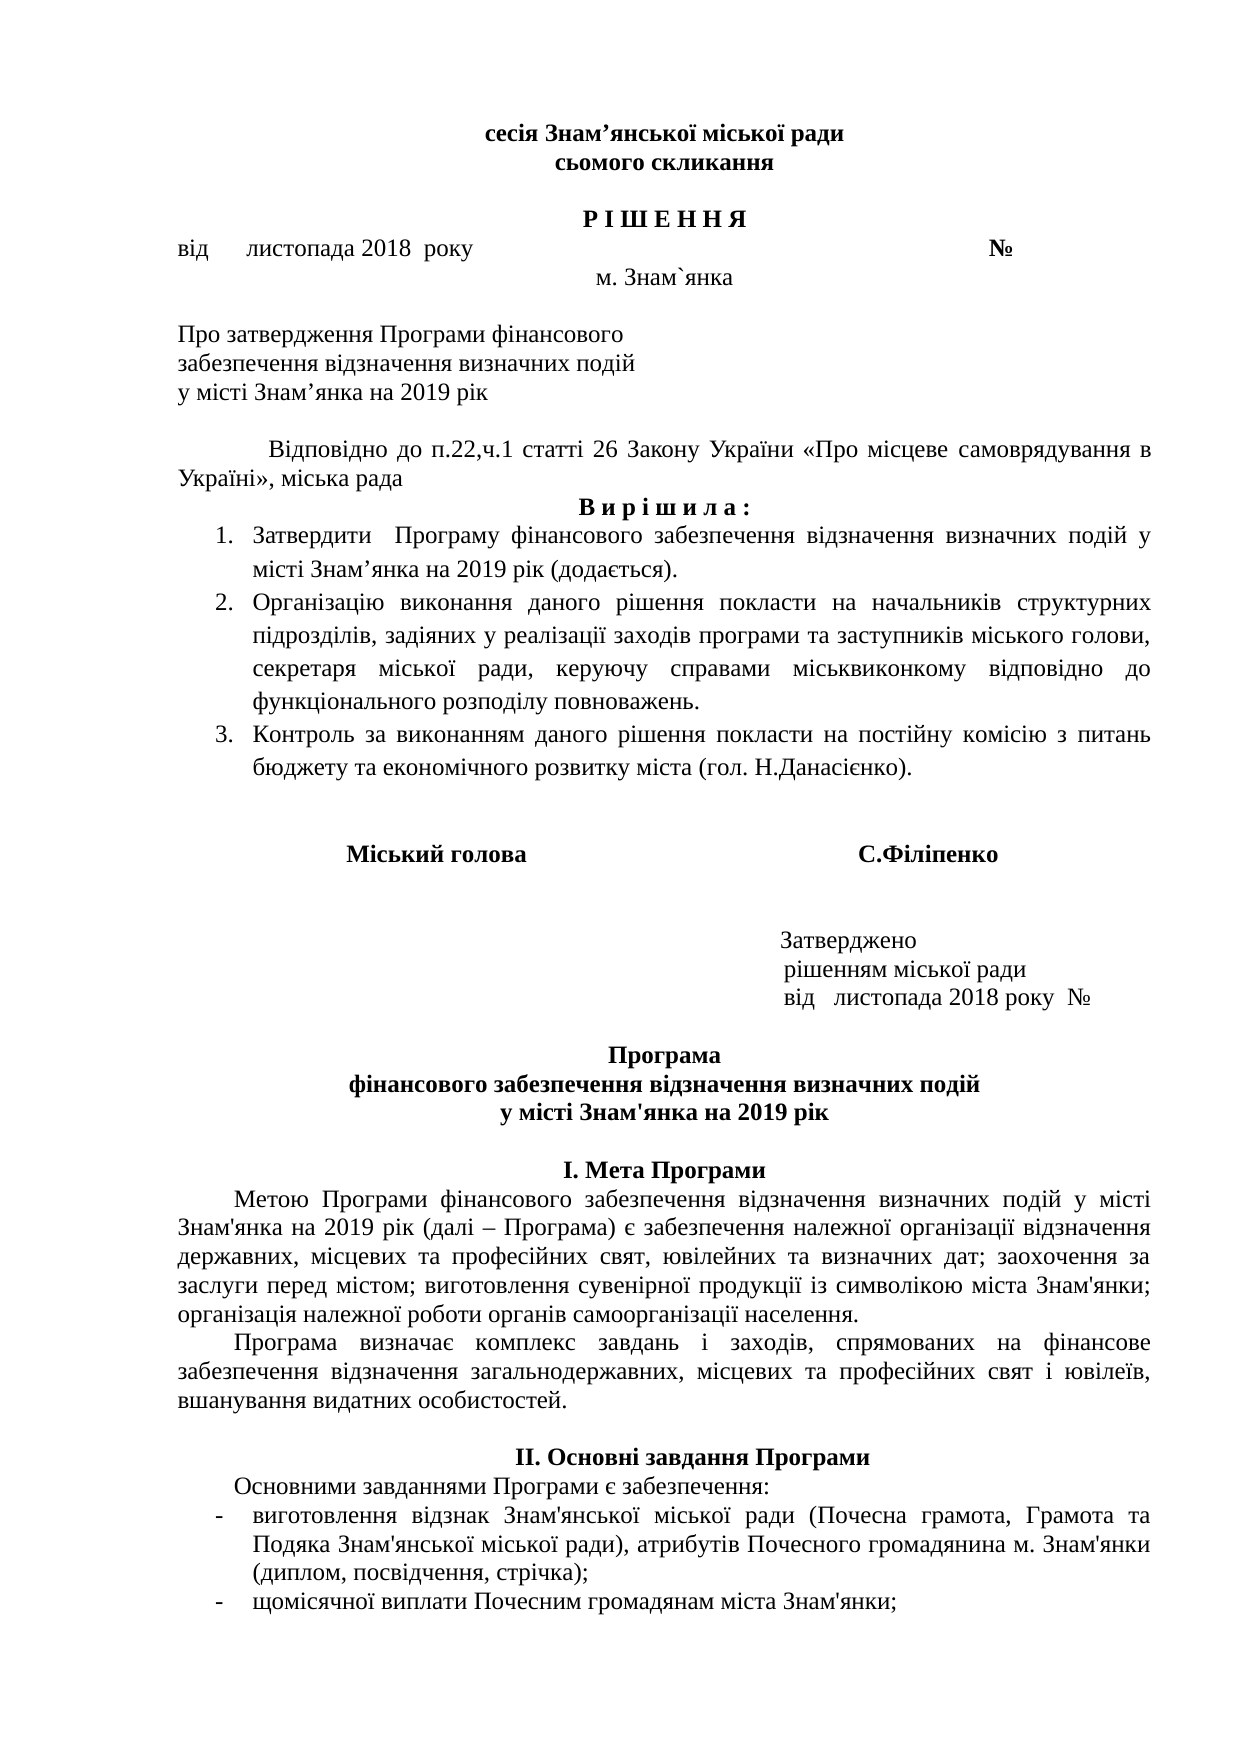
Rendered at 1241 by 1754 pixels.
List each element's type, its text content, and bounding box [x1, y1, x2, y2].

text рішенням міської ради [177, 954, 1152, 982]
text В и р і ш и л а : [177, 492, 1152, 521]
text сесія Знам’янської міської ради [177, 118, 1152, 147]
text Програма [177, 1040, 1152, 1069]
text сьомого скликання [177, 147, 1152, 176]
text Затверджено [767, 925, 1152, 954]
list Організацію виконання даного рішення покласти на начальників структурних підрозділів, задіяних у реалізації заходів програми та заступників міського голови, секретаря міської ради, керуючу справами міськвиконкому відповідно до функціонального розподілу повноважень. [215, 587, 1152, 714]
text м. Знам`янка [177, 262, 1152, 291]
list щомісячної виплати Почесним громадянам міста Знам'янки; [215, 1586, 1152, 1615]
text Метою Програми фінансового забезпечення відзначення визначних подій у місті Знам'янка на 2019 рік (далі – Програма) є забезпечення належної організації відзначення державних, місцевих та професійних свят, ювілейних та визначних дат; заохочення за заслуги перед містом; виготовлення сувенірної продукції із символікою міста Знам'янки; організація належної роботи органів самоорганізації населення. [177, 1184, 1152, 1327]
text у місті Знам'янка на 2019 рік [177, 1097, 1152, 1126]
text І. Мета Програми [177, 1155, 1152, 1184]
list Затвердити Програму фінансового забезпечення відзначення визначних подій у місті Знам’янка на 2019 рік (додається). [215, 521, 1152, 582]
list виготовлення відзнак Знам'янської міської ради (Почесна грамота, Грамота та Подяка Знам'янської міської ради), атрибутів Почесного громадянина м. Знам'янки (диплом, посвідчення, стрічка); [215, 1500, 1152, 1586]
text Основними завданнями Програми є забезпечення: [177, 1471, 1152, 1500]
text забезпечення відзначення визначних подій [177, 348, 1152, 377]
text від листопада 2018 року № [177, 233, 1152, 262]
list Контроль за виконанням даного рішення покласти на постійну комісію з питань бюджету та економічного розвитку міста (гол. Н.Данасієнко). [215, 719, 1152, 781]
subtitle Міський голова С.Філіпенко [215, 839, 1152, 867]
text Про затвердження Програми фінансового [177, 319, 1152, 348]
text від листопада 2018 року № [777, 982, 1152, 1011]
text фінансового забезпечення відзначення визначних подій [177, 1069, 1152, 1097]
text ІІ. Основні завдання Програми [177, 1442, 1152, 1471]
text у місті Знам’янка на 2019 рік [177, 377, 1152, 406]
text Відповідно до п.22,ч.1 статті 26 Закону України «Про місцеве самоврядування в Україні», міська рада [177, 434, 1152, 492]
text Програма визначає комплекс завдань і заходів, спрямованих на фінансове забезпечення відзначення загальнодержавних, місцевих та професійних свят і ювілеїв, вшанування видатних особистостей. [177, 1327, 1152, 1414]
subtitle Р І Ш Е Н Н Я [177, 204, 1152, 233]
